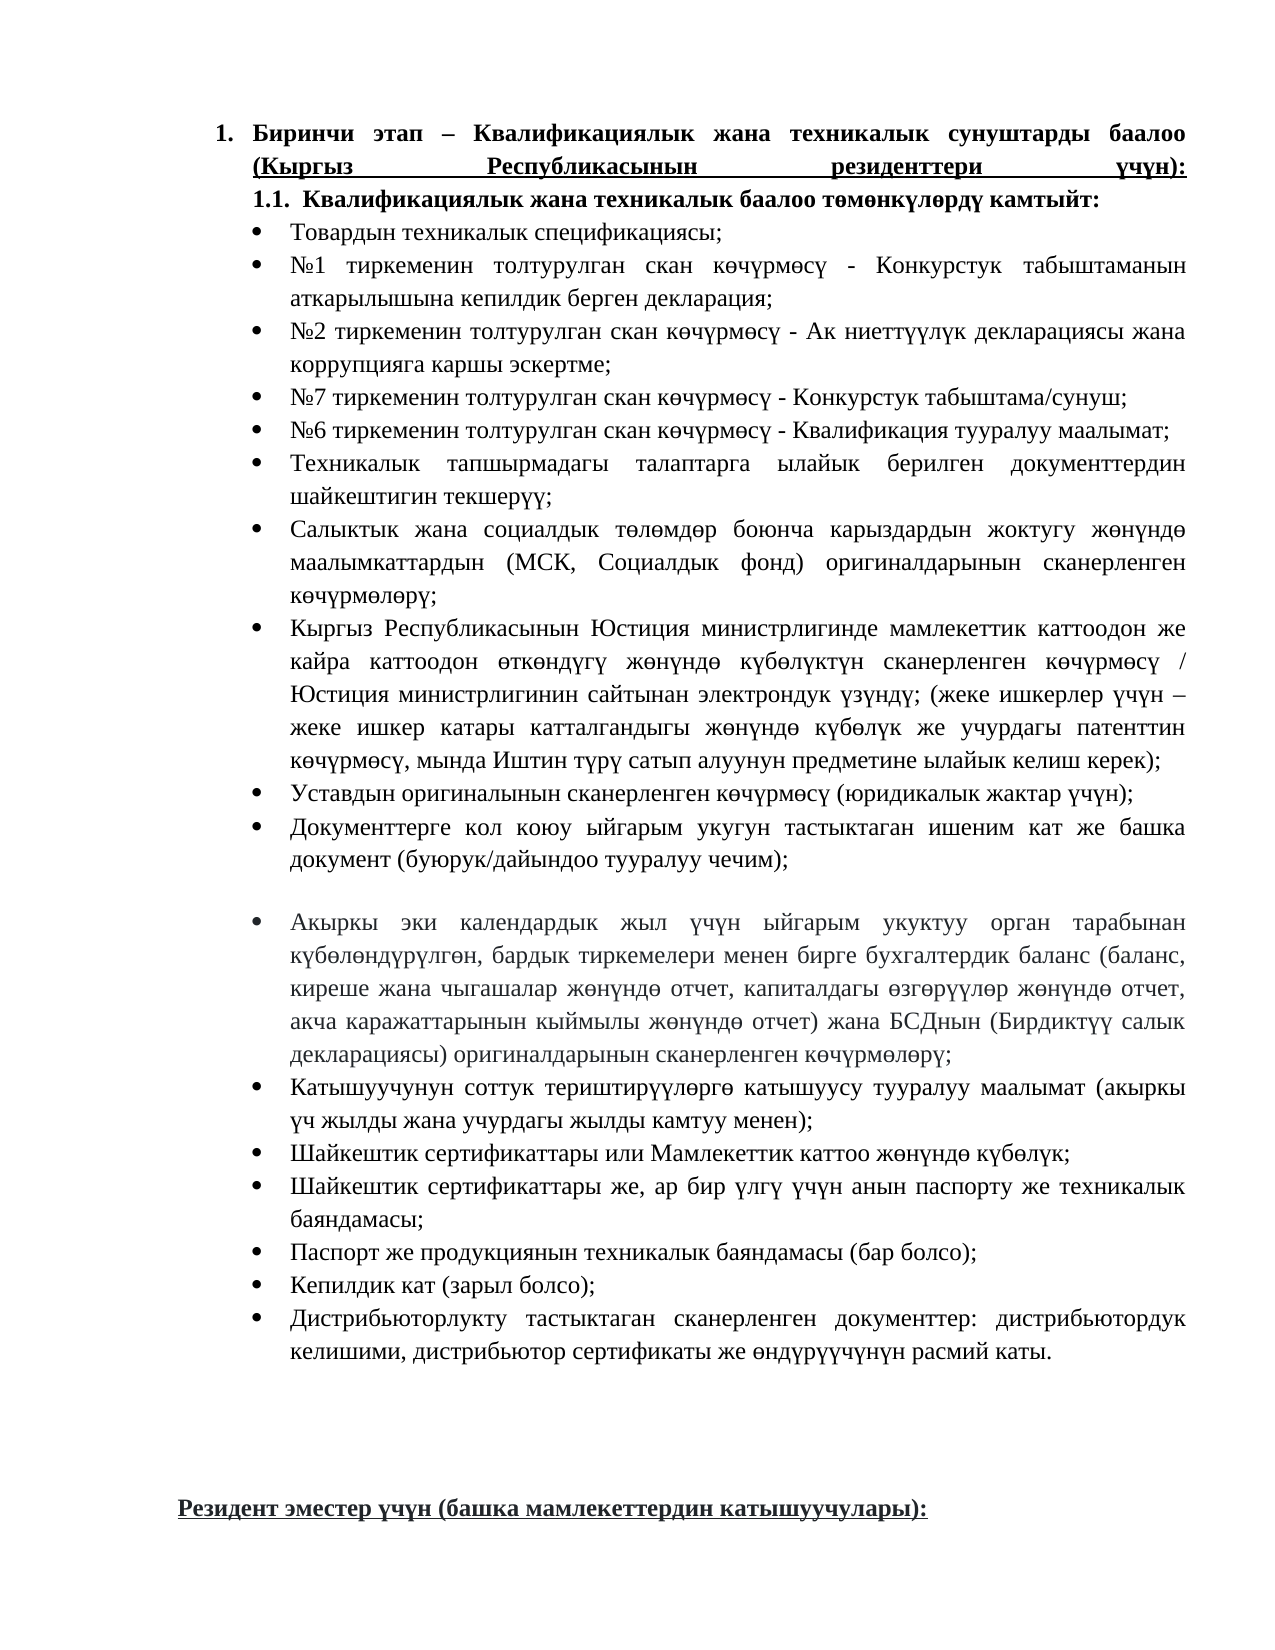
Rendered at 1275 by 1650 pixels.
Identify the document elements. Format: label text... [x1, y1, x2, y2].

list №6 тиркеменин толтурулган скан көчүрмөсү - Квалификация тууралуу маалымат; [252, 415, 1186, 444]
list Кепилдик кат (зарыл болсо); [252, 1270, 1186, 1299]
list Катышуучунун соттук териштирүүлөргө катышуусу тууралуу маалымат (акыркы үч жылды жана учурдагы жылды камтуу менен); [252, 1072, 1186, 1134]
list Техникалык тапшырмадагы талаптарга ылайык берилген документтердин шайкештигин текшерүү; [252, 448, 1186, 510]
text Резидент эместер үчүн (башка мамлекеттердин катышуучулары): [177, 1493, 1186, 1521]
list Биринчи этап – Квалификациялык жана техникалык сунуштарды баалоо (Кыргыз Республикасынын резиденттери үчүн): 1.1. Квалификациялык жана техникалык баалоо төмөнкүлөрдү камтыйт: [215, 118, 1186, 213]
list Салыктык жана социалдык төлөмдөр боюнча карыздардын жоктугу жөнүндө маалымкаттардын (МСК, Социалдык фонд) оригиналдарынын сканерленген көчүрмөлөрү; [252, 514, 1186, 609]
list Дистрибьюторлукту тастыктаган сканерленген документтер: дистрибьютордук келишими, дистрибьютор сертификаты же өндүрүүчүнүн расмий каты. [252, 1303, 1186, 1365]
list Уставдын оригиналынын сканерленген көчүрмөсү (юридикалык жактар үчүн); [252, 778, 1186, 807]
list Паспорт же продукциянын техникалык баяндамасы (бар болсо); [252, 1237, 1186, 1266]
list Шайкештик сертификаттары же, ар бир үлгү үчүн анын паспорту же техникалык баяндамасы; [252, 1171, 1186, 1233]
list №2 тиркеменин толтурулган скан көчүрмөсү - Ак ниеттүүлүк декларациясы жана коррупцияга каршы эскертме; [252, 316, 1186, 378]
list №1 тиркеменин толтурулган скан көчүрмөсү - Конкурстук табыштаманын аткарылышына кепилдик берген декларация; [252, 250, 1186, 312]
list Кыргыз Республикасынын Юстиция министрлигинде мамлекеттик каттоодон же кайра каттоодон өткөндүгү жөнүндө күбөлүктүн сканерленген көчүрмөсү / Юстиция министрлигинин сайтынан электрондук үзүндү; (жеке ишкерлер үчүн – жеке ишкер катары катталгандыгы жөнүндө күбөлүк же учурдагы патенттин көчүрмөсү, мында Иштин түрү сатып алуунун предметине ылайык келиш керек); [252, 613, 1186, 774]
list Акыркы эки календардык жыл үчүн ыйгарым укуктуу орган тарабынан күбөлөндүрүлгөн, бардык тиркемелери менен бирге бухгалтердик баланс (баланс, киреше жана чыгашалар жөнүндө отчет, капиталдагы өзгөрүүлөр жөнүндө отчет, акча каражаттарынын кыймылы жөнүндө отчет) жана БСДнын (Бирдиктүү салык декларациясы) оригиналдарынын сканерленген көчүрмөлөрү; [252, 907, 1186, 1068]
list Товардын техникалык спецификациясы; [252, 217, 1186, 246]
list Шайкештик сертификаттары или Мамлекеттик каттоо жөнүндө күбөлүк; [252, 1138, 1186, 1167]
list №7 тиркеменин толтурулган скан көчүрмөсү - Конкурстук табыштама/сунуш; [252, 382, 1186, 411]
list Документтерге кол коюу ыйгарым укугун тастыктаган ишеним кат же башка документ (буюрук/дайындоо тууралуу чечим); [252, 812, 1186, 873]
